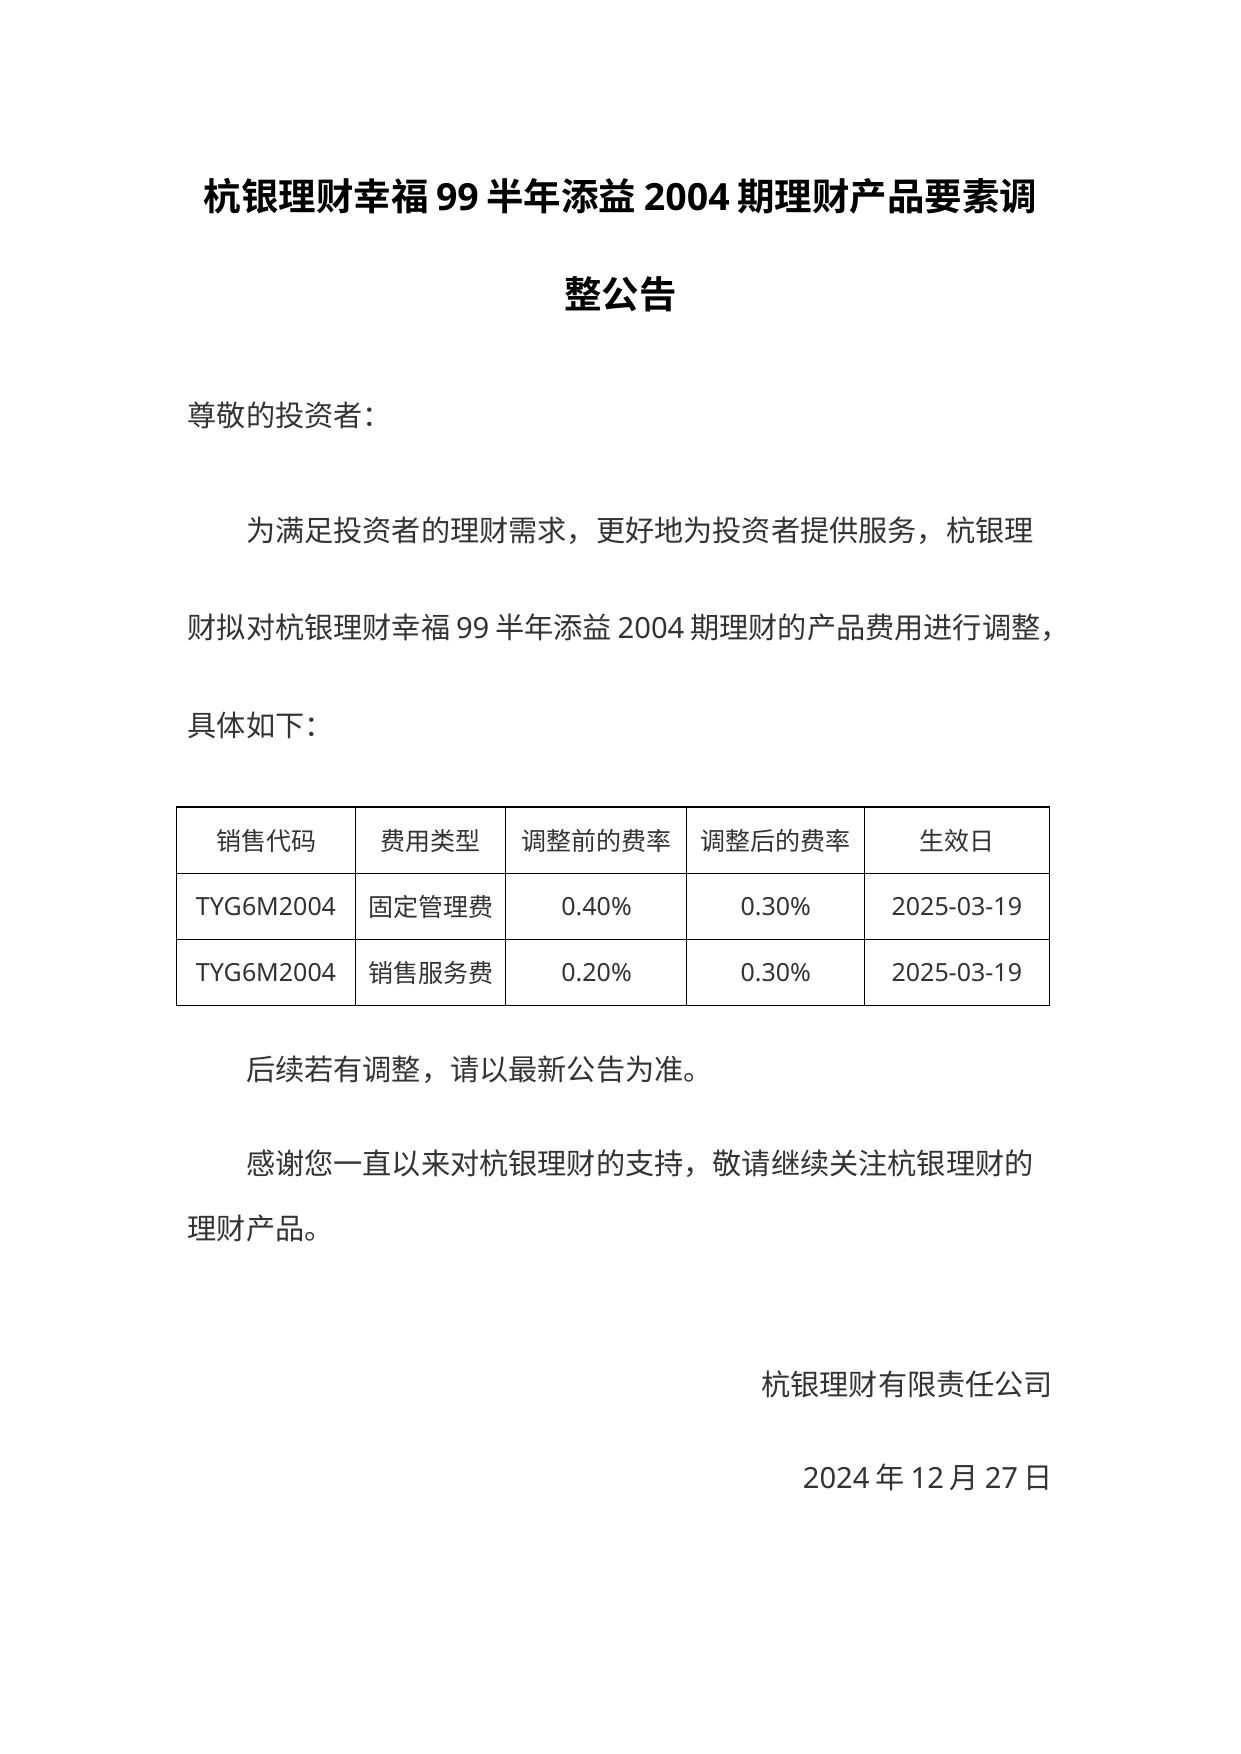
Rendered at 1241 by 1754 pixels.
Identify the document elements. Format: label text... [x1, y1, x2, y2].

text 2024年12月27日 [187, 1444, 1053, 1509]
text 尊敬的投资者： [187, 381, 1053, 446]
text 杭银理财有限责任公司 [187, 1350, 1053, 1415]
text 杭银理财幸福99半年添益2004期理财产品要素调整公告 [187, 162, 1053, 324]
text 感谢您一直以来对杭银理财的支持，敬请继续关注杭银理财的理财产品。 [187, 1129, 1053, 1259]
text 后续若有调整，请以最新公告为准。 [187, 1035, 1053, 1100]
text 为满足投资者的理财需求，更好地为投资者提供服务，杭银理财拟对杭银理财幸福99半年添益2004期理财的产品费用进行调整，具体如下： [187, 496, 1053, 756]
